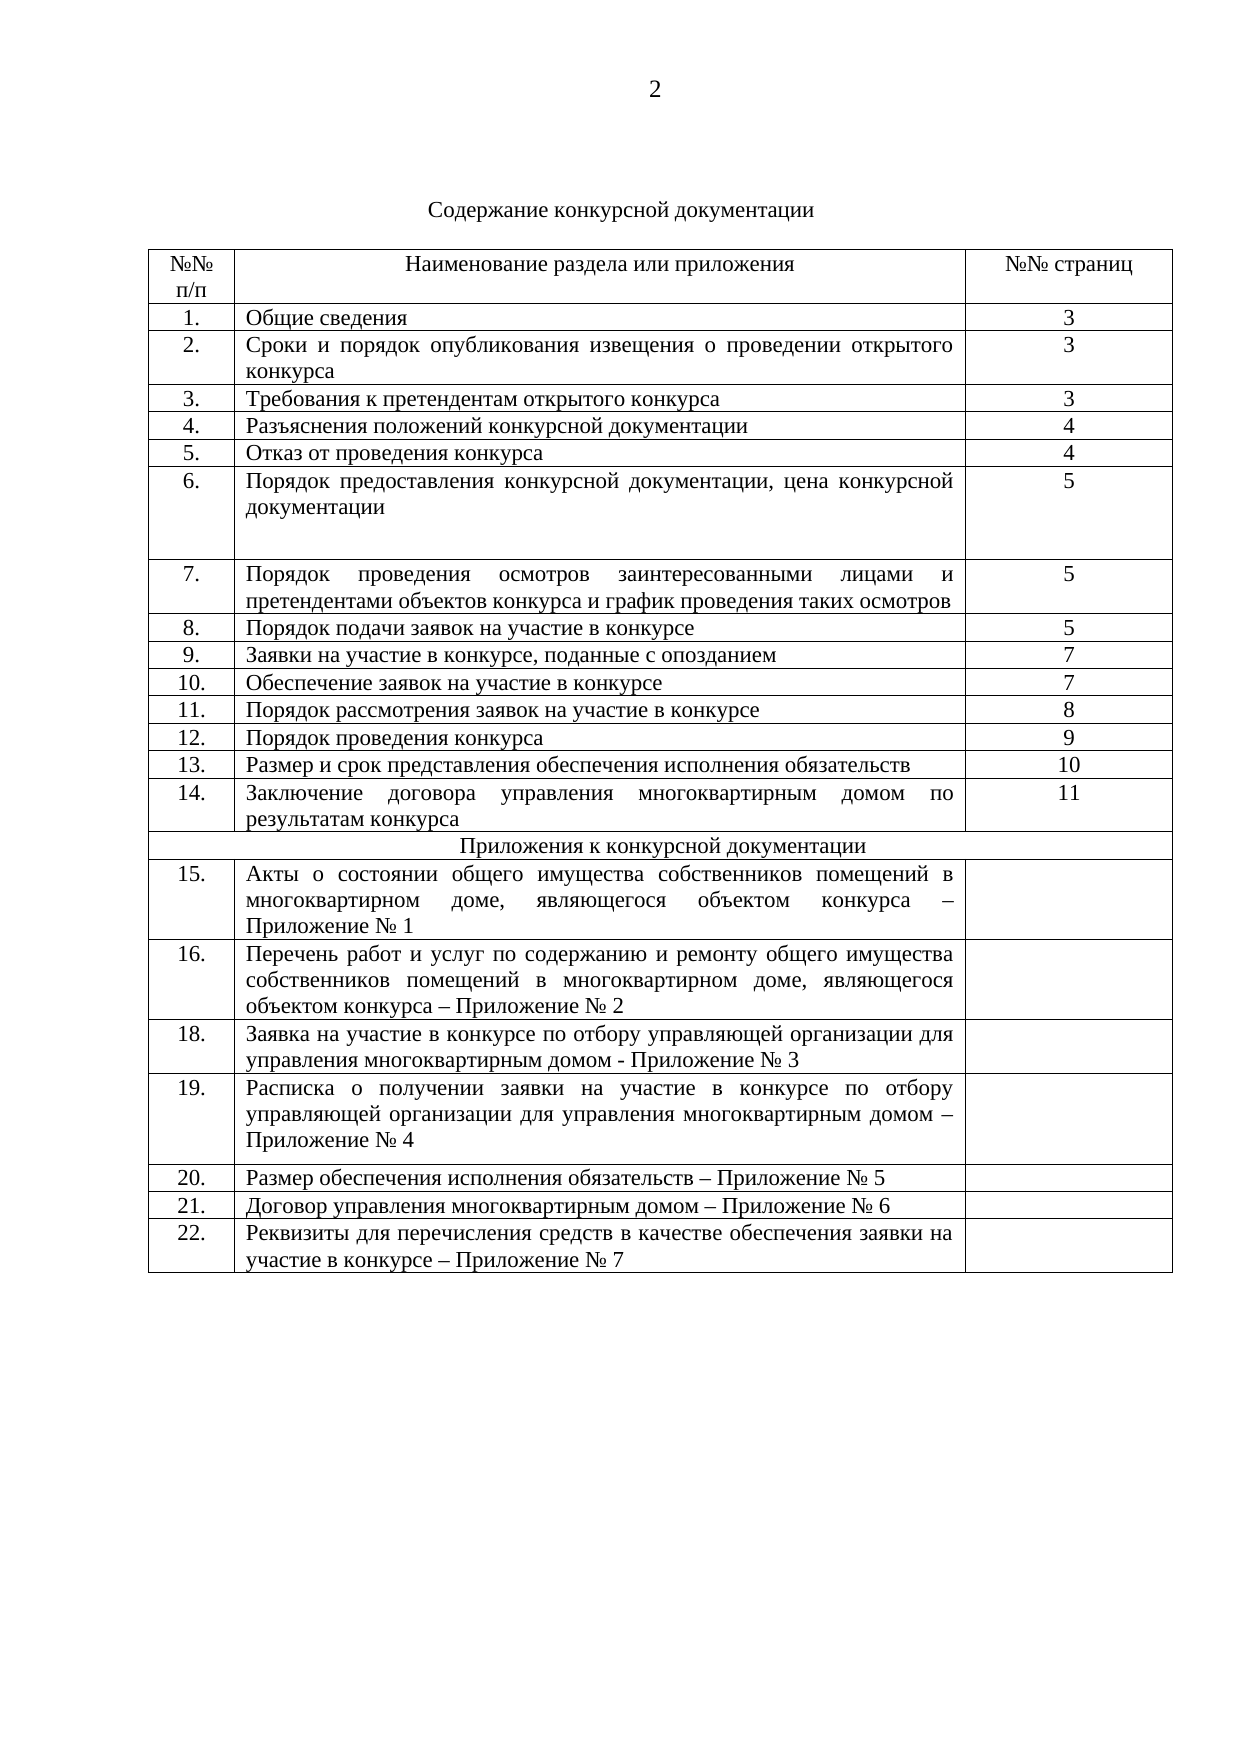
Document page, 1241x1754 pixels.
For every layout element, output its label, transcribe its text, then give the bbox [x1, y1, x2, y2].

table_cell 8. [149, 614, 234, 641]
table_cell 4. [149, 412, 234, 438]
table_cell 3 [966, 331, 1172, 384]
table_cell 2. [149, 331, 234, 384]
table_cell [966, 1192, 1172, 1218]
table_cell 19. [149, 1074, 234, 1163]
table_cell [966, 1219, 1172, 1272]
table_cell Разъяснения положений конкурсной документации [235, 412, 965, 438]
table_cell 13. [149, 751, 234, 777]
table_cell Обеспечение заявок на участие в конкурсе [235, 669, 965, 695]
table_cell Порядок рассмотрения заявок на участие в конкурсе [235, 696, 965, 723]
table_cell 9 [966, 724, 1172, 750]
table_cell [966, 1020, 1172, 1073]
table_cell 20. [149, 1165, 234, 1191]
table_cell 10. [149, 669, 234, 695]
table_cell [966, 860, 1172, 939]
table_cell Заявки на участие в конкурсе, поданные с опозданием [235, 642, 965, 668]
table_cell 16. [149, 940, 234, 1019]
table_cell Порядок проведения конкурса [235, 724, 965, 750]
table_cell 18. [149, 1020, 234, 1073]
table_cell [966, 1074, 1172, 1163]
table_cell [966, 940, 1172, 1019]
table_cell Требования к претендентам открытого конкурса [235, 385, 965, 411]
table_header Наименование раздела или приложения [235, 250, 965, 302]
table_cell Приложения к конкурсной документации [149, 832, 1172, 859]
table_cell [966, 1165, 1172, 1191]
table_cell Заявка на участие в конкурсе по отбору управляющей организации для управления многоквартирным домом - Приложение № 3 [235, 1020, 965, 1073]
table_cell 3 [966, 385, 1172, 411]
table_cell 7. [149, 560, 234, 613]
table_cell Размер обеспечения исполнения обязательств – Приложение № 5 [235, 1165, 965, 1191]
table_cell 5 [966, 560, 1172, 613]
table_cell Акты о состоянии общего имущества собственников помещений в многоквартирном доме, являющегося объектом конкурса – Приложение № 1 [235, 860, 965, 939]
table_cell Реквизиты для перечисления средств в качестве обеспечения заявки на участие в конкурсе – Приложение № 7 [235, 1219, 965, 1272]
table_cell 8 [966, 696, 1172, 723]
table_cell Договор управления многоквартирным домом – Приложение № 6 [235, 1192, 965, 1218]
table_cell Порядок проведения осмотров заинтересованными лицами и претендентами объектов конкурса и график проведения таких осмотров [235, 560, 965, 613]
table_cell Порядок подачи заявок на участие в конкурсе [235, 614, 965, 641]
table_cell Заключение договора управления многоквартирным домом по результатам конкурса [235, 779, 965, 831]
table_cell 14. [149, 779, 234, 831]
table_cell Общие сведения [235, 304, 965, 330]
table_cell 21. [149, 1192, 234, 1218]
table_cell Размер и срок представления обеспечения исполнения обязательств [235, 751, 965, 777]
table_cell Расписка о получении заявки на участие в конкурсе по отбору управляющей организации для управления многоквартирным домом – Приложение № 4 [235, 1074, 965, 1163]
table_cell 3 [966, 304, 1172, 330]
table_cell 4 [966, 440, 1172, 466]
table_cell Порядок предоставления конкурсной документации, цена конкурсной документации [235, 467, 965, 559]
table_cell Перечень работ и услуг по содержанию и ремонту общего имущества собственников помещений в многоквартирном доме, являющегося объектом конкурса – Приложение № 2 [235, 940, 965, 1019]
table_cell 11. [149, 696, 234, 723]
text Содержание конкурсной документации [148, 196, 1162, 222]
table_header №№ п/п [149, 250, 234, 302]
table_cell 12. [149, 724, 234, 750]
table_cell 22. [149, 1219, 234, 1272]
table_header №№ страниц [966, 250, 1172, 302]
table_cell 4 [966, 412, 1172, 438]
table_cell 11 [966, 779, 1172, 831]
table_cell 5. [149, 440, 234, 466]
table_cell Сроки и порядок опубликования извещения о проведении открытого конкурса [235, 331, 965, 384]
table_cell 9. [149, 642, 234, 668]
table_cell 5 [966, 467, 1172, 559]
table_cell 15. [149, 860, 234, 939]
table_cell Отказ от проведения конкурса [235, 440, 965, 466]
table_cell 3. [149, 385, 234, 411]
table_cell 7 [966, 669, 1172, 695]
table_cell 5 [966, 614, 1172, 641]
table_cell 1. [149, 304, 234, 330]
table_cell 6. [149, 467, 234, 559]
table_cell 7 [966, 642, 1172, 668]
table_cell 10 [966, 751, 1172, 777]
